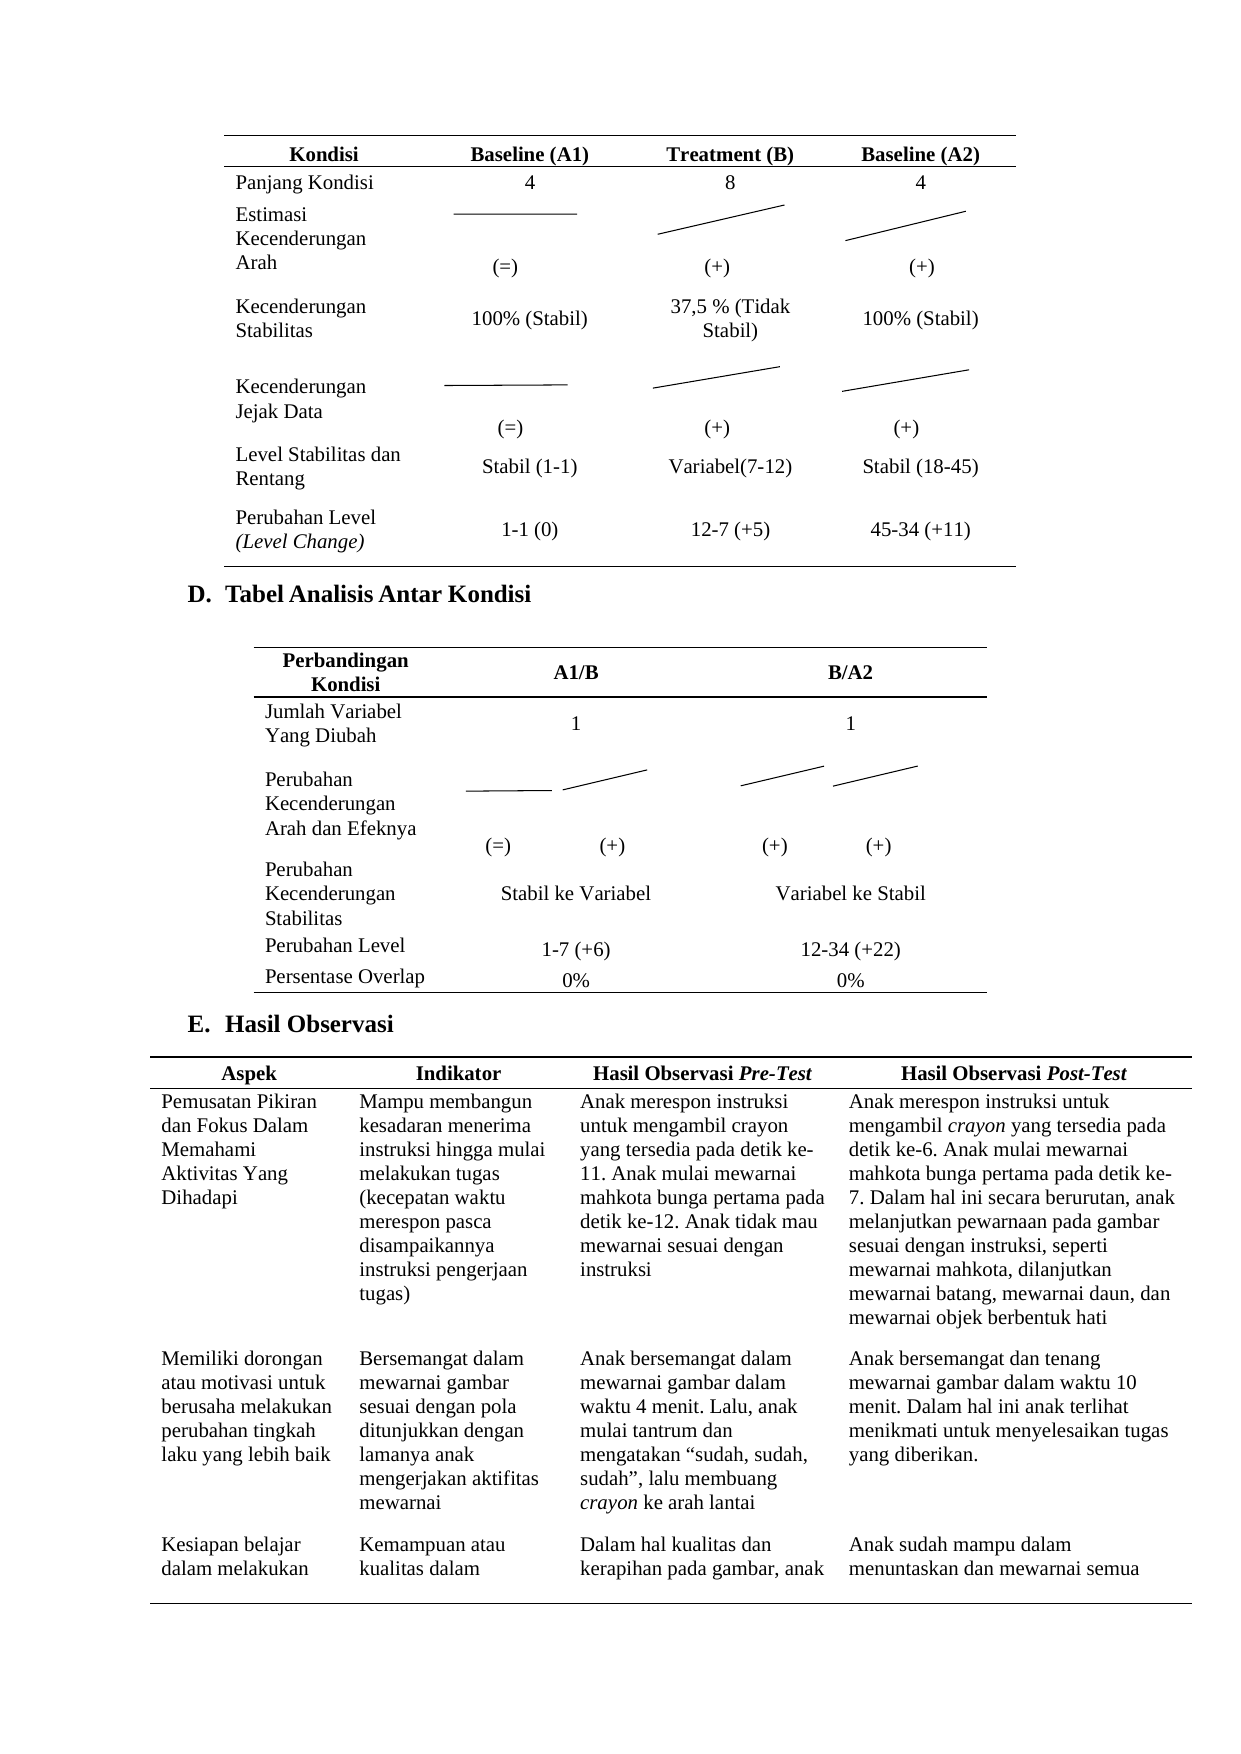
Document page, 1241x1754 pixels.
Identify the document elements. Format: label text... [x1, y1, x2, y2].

table_header A1/B [438, 648, 714, 696]
table_cell [825, 358, 1016, 439]
table_cell Stabil ke Variabel [438, 857, 714, 929]
table_cell 1-7 (+6) [438, 930, 714, 961]
list Tabel Analisis Antar Kondisi [187, 579, 1090, 608]
table_cell 12-34 (+22) [714, 930, 987, 961]
table_header Indikator [348, 1058, 569, 1088]
table_cell Kecenderungan Stabilitas [224, 278, 424, 358]
table_cell [636, 358, 825, 439]
table_cell [714, 750, 987, 857]
table_header Baseline (A1) [424, 136, 636, 166]
table_header Kondisi [224, 136, 424, 166]
table_cell [424, 197, 636, 278]
table_cell 0% [714, 961, 987, 992]
table_cell 1-1 (0) [424, 492, 636, 566]
table_cell Mampu membangun kesadaran menerima instruksi hingga mulai melakukan tugas (kecepatan waktu merespon pasca disampaikannya instruksi pengerjaan tugas) [348, 1089, 569, 1346]
table_cell Kecenderungan Jejak Data [224, 358, 424, 439]
table_cell Level Stabilitas dan Rentang [224, 439, 424, 492]
table_cell Panjang Kondisi [224, 167, 424, 197]
table_cell [438, 750, 714, 857]
table_cell Pemusatan Pikiran dan Fokus Dalam Memahami Aktivitas Yang Dihadapi [150, 1089, 348, 1346]
table_header Aspek [150, 1058, 348, 1088]
table_cell 4 [424, 167, 636, 197]
table_cell [825, 197, 1016, 278]
table_cell Anak merespon instruksi untuk mengambil crayon yang tersedia pada detik ke-6. Anak mulai mewarnai mahkota bunga pertama pada detik ke-7. Dalam hal ini secara berurutan, anak melanjutkan pewarnaan pada gambar sesuai dengan instruksi, seperti mewarnai mahkota, dilanjutkan mewarnai batang, mewarnai daun, dan mewarnai objek berbentuk hati [838, 1089, 1192, 1346]
table_cell Estimasi Kecenderungan Arah [224, 197, 424, 278]
table_cell [424, 358, 636, 439]
table_cell 45-34 (+11) [825, 492, 1016, 566]
table_cell 12-7 (+5) [636, 492, 825, 566]
table_cell Perubahan Kecenderungan Stabilitas [254, 857, 437, 929]
table_cell Stabil (18-45) [825, 439, 1016, 492]
table_cell 37,5 % (Tidak Stabil) [636, 278, 825, 358]
table_header Hasil Observasi Pre-Test [569, 1058, 837, 1088]
table_header B/A2 [714, 648, 987, 696]
table_cell Persentase Overlap [254, 961, 437, 992]
table_cell Perubahan Level [254, 930, 437, 961]
table_cell 4 [825, 167, 1016, 197]
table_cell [150, 1531, 348, 1603]
table_cell 8 [636, 167, 825, 197]
table_cell Bersemangat dalam mewarnai gambar sesuai dengan pola ditunjukkan dengan lamanya anak mengerjakan aktifitas mewarnai [348, 1346, 569, 1531]
table_cell Stabil (1-1) [424, 439, 636, 492]
table_cell 100% (Stabil) [825, 278, 1016, 358]
table_cell Anak bersemangat dalam mewarnai gambar dalam waktu 4 menit. Lalu, anak mulai tantrum dan mengatakan “sudah, sudah, sudah”, lalu membuang crayon ke arah lantai [569, 1346, 837, 1531]
table_cell 0% [438, 961, 714, 992]
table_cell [348, 1531, 569, 1603]
table_cell 100% (Stabil) [424, 278, 636, 358]
table_cell Perubahan Kecenderungan Arah dan Efeknya [254, 750, 437, 857]
table_header Hasil Observasi Post-Test [838, 1058, 1192, 1088]
table_cell 1 [438, 698, 714, 749]
table_cell Variabel ke Stabil [714, 857, 987, 929]
table_cell Anak merespon instruksi untuk mengambil crayon yang tersedia pada detik ke-11. Anak mulai mewarnai mahkota bunga pertama pada detik ke-12. Anak tidak mau mewarnai sesuai dengan instruksi [569, 1089, 837, 1346]
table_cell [838, 1531, 1192, 1603]
table_header Treatment (B) [636, 136, 825, 166]
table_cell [569, 1531, 837, 1603]
table_cell 1 [714, 698, 987, 749]
table_header Baseline (A2) [825, 136, 1016, 166]
table_cell Perubahan Level (Level Change) [224, 492, 424, 566]
table_cell [636, 197, 825, 278]
list Hasil Observasi [187, 1009, 1090, 1037]
table_cell Jumlah Variabel Yang Diubah [254, 698, 437, 749]
table_cell Memiliki dorongan atau motivasi untuk berusaha melakukan perubahan tingkah laku yang lebih baik [150, 1346, 348, 1531]
table_cell Anak bersemangat dan tenang mewarnai gambar dalam waktu 10 menit. Dalam hal ini anak terlihat menikmati untuk menyelesaikan tugas yang diberikan. [838, 1346, 1192, 1531]
table_cell Variabel(7-12) [636, 439, 825, 492]
table_header Perbandingan Kondisi [254, 648, 437, 696]
